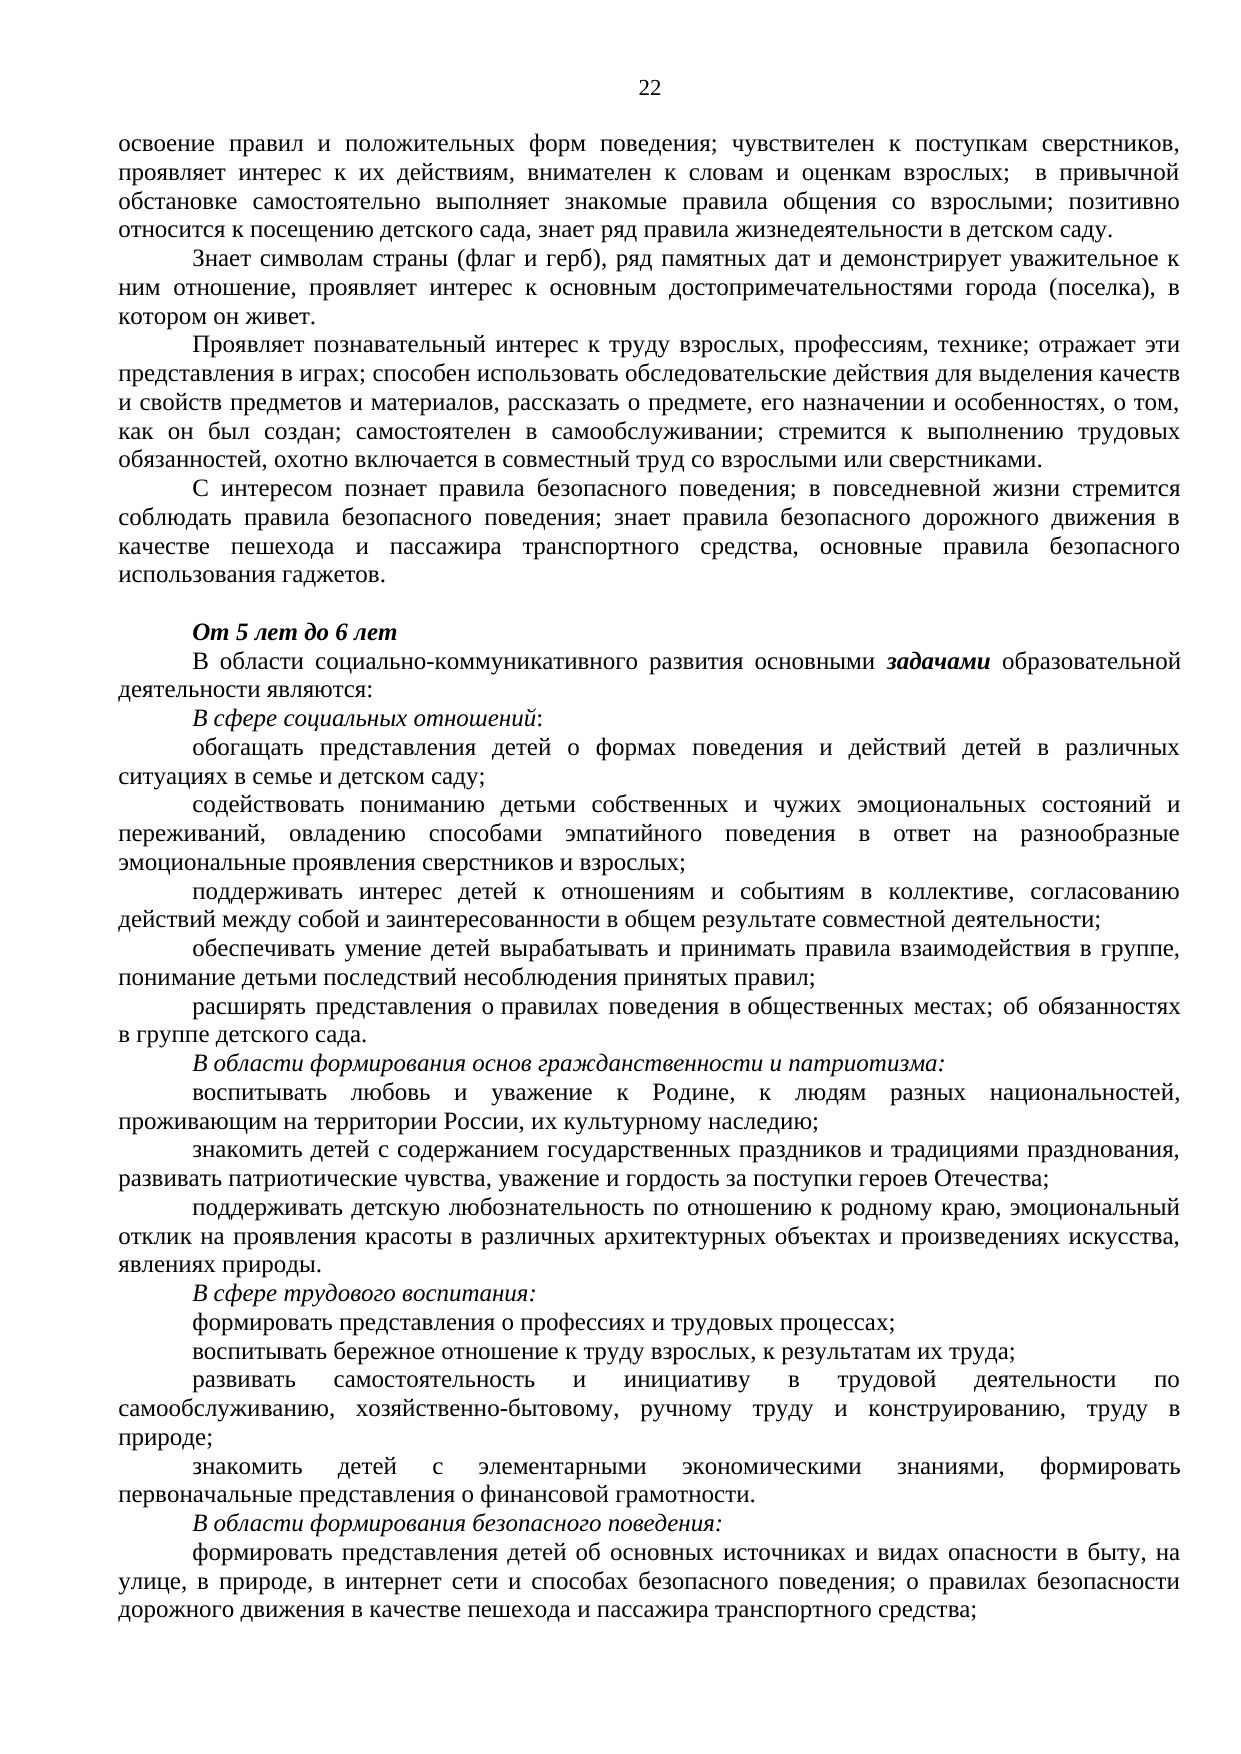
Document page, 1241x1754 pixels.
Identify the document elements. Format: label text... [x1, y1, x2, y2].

text расширять представления о правилах поведения в общественных местах; об обязанностях в группе детского сада. [118, 991, 1181, 1048]
text В области формирования безопасного поведения: [118, 1508, 1181, 1537]
text В сфере социальных отношений: [118, 703, 1181, 732]
text поддерживать интерес детей к отношениям и событиям в коллективе, согласованию действий между собой и заинтересованности в общем результате совместной деятельности; [118, 876, 1181, 933]
text От 5 лет до 6 лет [118, 617, 1181, 646]
text формировать представления детей об основных источниках и видах опасности в быту, на улице, в природе, в интернет сети и способах безопасного поведения; о правилах безопасности дорожного движения в качестве пешехода и пассажира транспортного средства; [118, 1537, 1181, 1623]
text В области формирования основ гражданственности и патриотизма: [118, 1048, 1181, 1077]
text В области социально-коммуникативного развития основными задачами образовательной деятельности являются: [118, 646, 1181, 703]
text В сфере трудового воспитания: [118, 1278, 1181, 1307]
text Знает символам страны (флаг и герб), ряд памятных дат и демонстрирует уважительное к ним отношение, проявляет интерес к основным достопримечательностями города (поселка), в котором он живет. [118, 243, 1181, 329]
text развивать самостоятельность и инициативу в трудовой деятельности по самообслуживанию, хозяйственно-бытовому, ручному труду и конструированию, труду в природе; [118, 1364, 1181, 1451]
text содействовать пониманию детьми собственных и чужих эмоциональных состояний и переживаний, овладению способами эмпатийного поведения в ответ на разнообразные эмоциональные проявления сверстников и взрослых; [118, 789, 1181, 876]
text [118, 128, 1181, 243]
text поддерживать детскую любознательность по отношению к родному краю, эмоциональный отклик на проявления красоты в различных архитектурных объектах и произведениях искусства, явлениях природы. [118, 1192, 1181, 1278]
text обогащать представления детей о формах поведения и действий детей в различных ситуациях в семье и детском саду; [118, 732, 1181, 789]
text воспитывать любовь и уважение к Родине, к людям разных национальностей, проживающим на территории России, их культурному наследию; [118, 1077, 1181, 1134]
text знакомить детей с содержанием государственных праздников и традициями празднования, развивать патриотические чувства, уважение и гордость за поступки героев Отечества; [118, 1134, 1181, 1192]
text С интересом познает правила безопасного поведения; в повседневной жизни стремится соблюдать правила безопасного поведения; знает правила безопасного дорожного движения в качестве пешехода и пассажира транспортного средства, основные правила безопасного использования гаджетов. [118, 473, 1181, 588]
text обеспечивать умение детей вырабатывать и принимать правила взаимодействия в группе, понимание детьми последствий несоблюдения принятых правил; [118, 933, 1181, 991]
text Проявляет познавательный интерес к труду взрослых, профессиям, технике; отражает эти представления в играх; способен использовать обследовательские действия для выделения качеств и свойств предметов и материалов, рассказать о предмете, его назначении и особенностях, о том, как он был создан; самостоятелен в самообслуживании; стремится к выполнению трудовых обязанностей, охотно включается в совместный труд со взрослыми или сверстниками. [118, 329, 1181, 473]
text знакомить детей с элементарными экономическими знаниями, формировать первоначальные представления о финансовой грамотности. [118, 1451, 1181, 1508]
text формировать представления о профессиях и трудовых процессах; [118, 1307, 1181, 1336]
text воспитывать бережное отношение к труду взрослых, к результатам их труда; [118, 1336, 1181, 1364]
